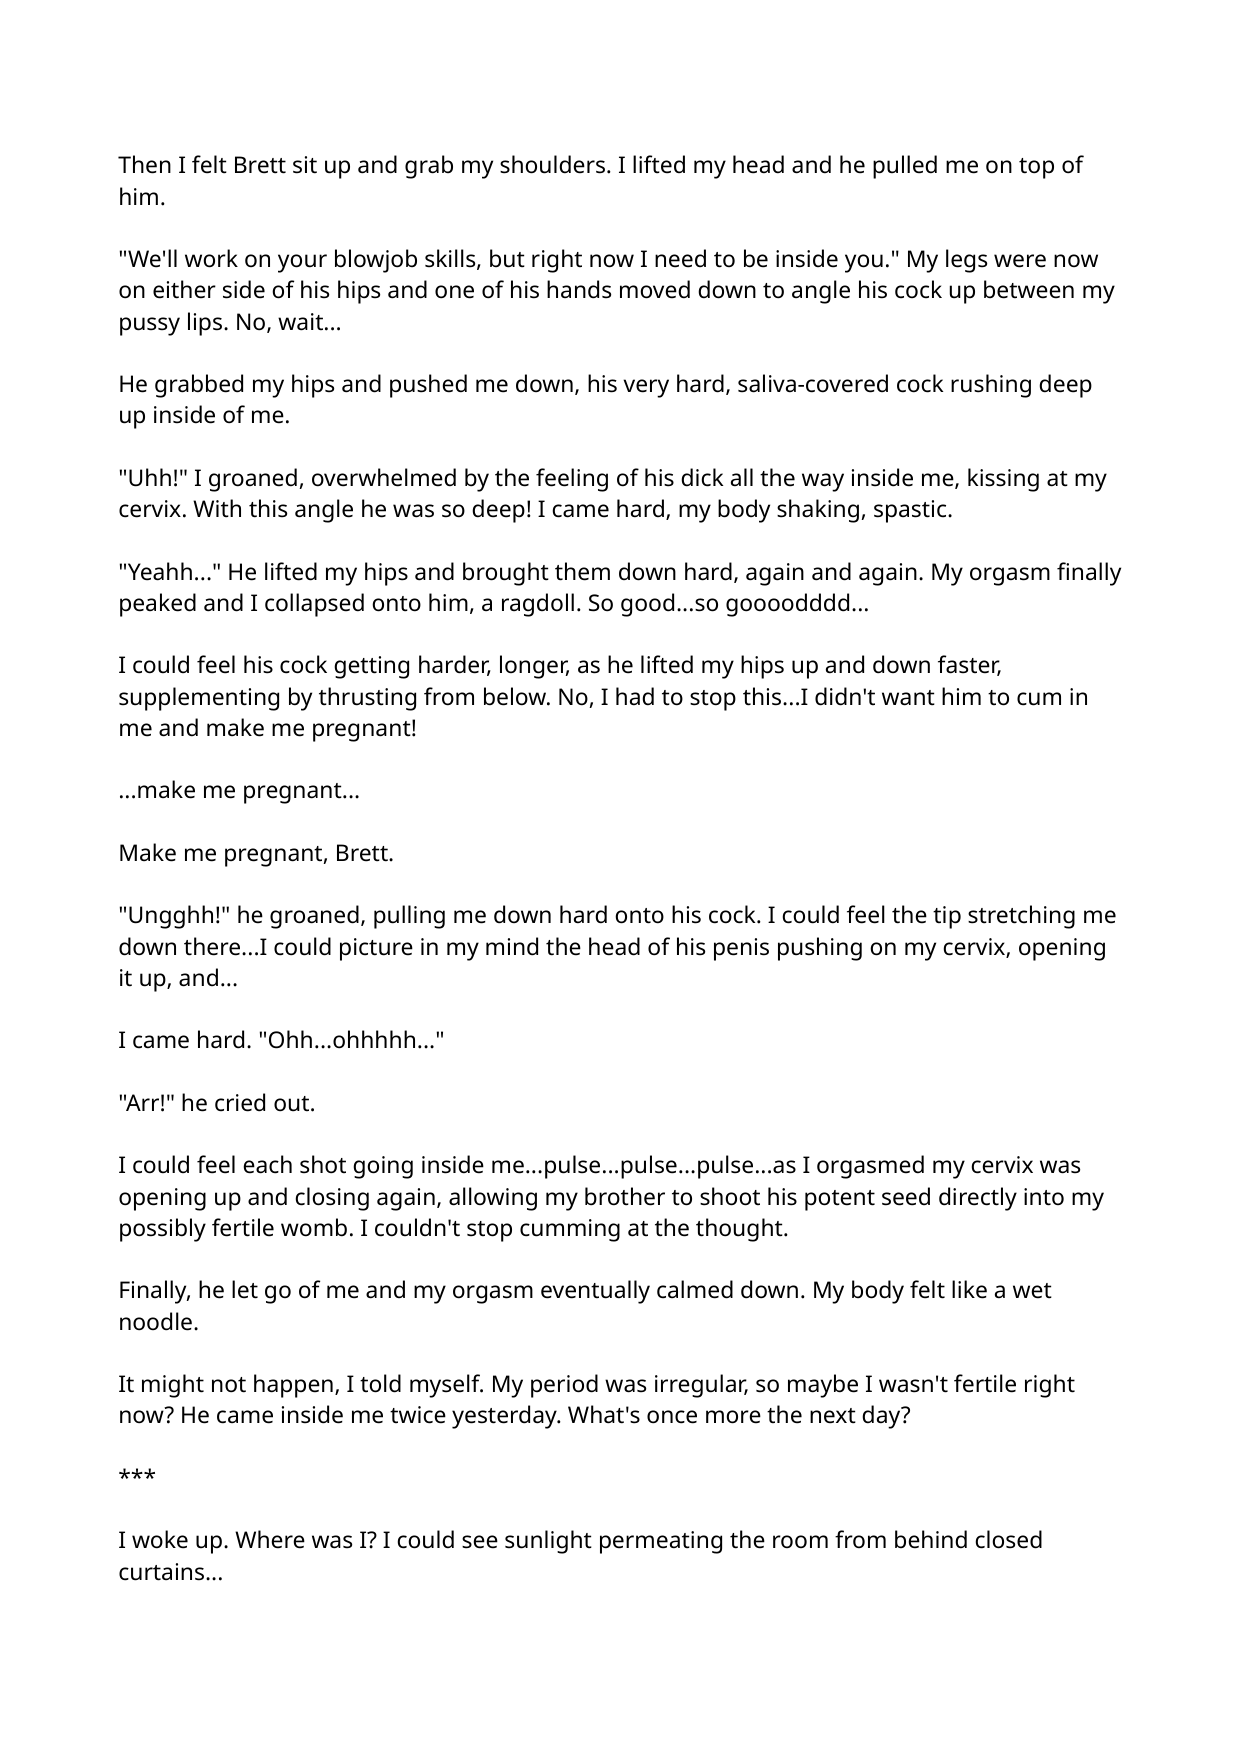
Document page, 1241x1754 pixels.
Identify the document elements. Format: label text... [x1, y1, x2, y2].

text "Arr!" he cried out. [118, 1087, 1122, 1118]
text Then I felt Brett sit up and grab my shoulders. I lifted my head and he pulled me on top of him. [118, 149, 1122, 212]
text "Yeahh..." He lifted my hips and brought them down hard, again and again. My orgasm finally peaked and I collapsed onto him, a ragdoll. So good...so goooodddd... [118, 556, 1122, 618]
text I could feel each shot going inside me...pulse...pulse...pulse...as I orgasmed my cervix was opening up and closing again, allowing my brother to shoot his potent seed directly into my possibly fertile womb. I couldn't stop cumming at the thought. [118, 1149, 1122, 1243]
text "Uhh!" I groaned, overwhelmed by the feeling of his dick all the way inside me, kissing at my cervix. With this angle he was so deep! I came hard, my body shaking, spastic. [118, 462, 1122, 524]
text I woke up. Where was I? I could see sunlight permeating the room from behind closed curtains... [118, 1524, 1122, 1587]
text It might not happen, I told myself. My period was irregular, so maybe I wasn't fertile right now? He came inside me twice yesterday. What's once more the next day? [118, 1368, 1122, 1431]
text ...make me pregnant... [118, 774, 1122, 806]
text Make me pregnant, Brett. [118, 837, 1122, 868]
text *** [118, 1462, 1122, 1493]
text He grabbed my hips and pushed me down, his very hard, saliva-covered cock rushing deep up inside of me. [118, 368, 1122, 431]
text Finally, he let go of me and my orgasm eventually calmed down. My body felt like a wet noodle. [118, 1274, 1122, 1337]
text "We'll work on your blowjob skills, but right now I need to be inside you." My legs were now on either side of his hips and one of his hands moved down to angle his cock up between my pussy lips. No, wait... [118, 243, 1122, 337]
text I could feel his cock getting harder, longer, as he lifted my hips up and down faster, supplementing by thrusting from below. No, I had to stop this...I didn't want him to cum in me and make me pregnant! [118, 649, 1122, 743]
text "Ungghh!" he groaned, pulling me down hard onto his cock. I could feel the tip stretching me down there...I could picture in my mind the head of his penis pushing on my cervix, opening it up, and... [118, 899, 1122, 993]
text I came hard. "Ohh...ohhhhh..." [118, 1024, 1122, 1056]
